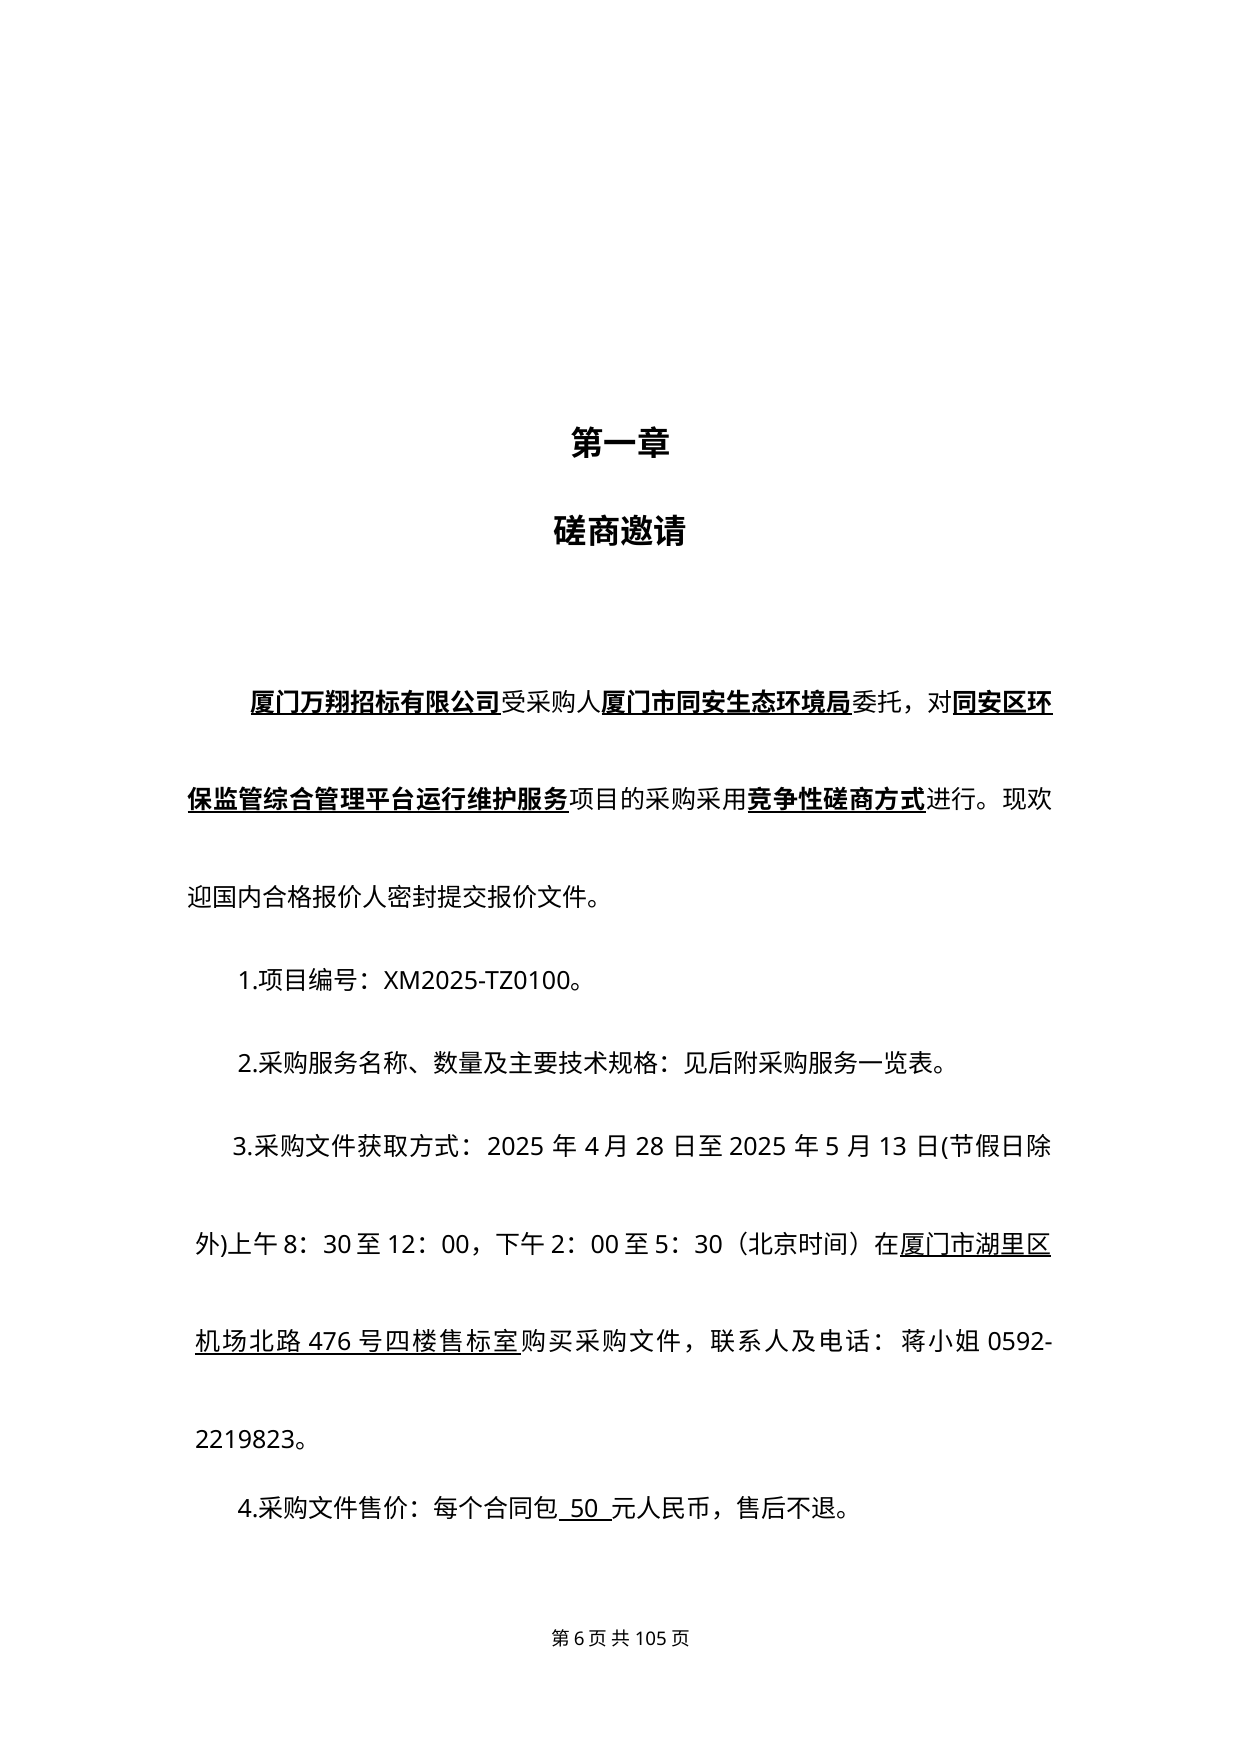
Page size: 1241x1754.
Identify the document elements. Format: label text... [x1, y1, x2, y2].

text 2.采购服务名称、数量及主要技术规格：见后附采购服务一览表。 [187, 1029, 1053, 1094]
text 4.采购文件售价：每个合同包 50 元人民币，售后不退。 [187, 1488, 409, 1524]
text 磋商邀请 [187, 497, 1053, 562]
text 厦门万翔招标有限公司受采购人厦门市同安生态环境局委托，对同安区环保监管综合管理平台运行维护服务项目的采购采用竞争性磋商方式进行。现欢迎国内合格报价人密封提交报价文件。 [187, 668, 1053, 928]
text 3.采购文件获取方式：2025 年 4月28 日至2025 年5 月13 日(节假日除外)上午8：30至12：00，下午2：00至5：30（北京时间）在厦门市湖里区机场北路476号四楼售标室购买采购文件，联系人及电话：蒋小姐0592-2219823。 [195, 1112, 1053, 1470]
text 1.项目编号：XM2025-TZ0100。 [237, 946, 1053, 1011]
text 4.采购文件售价：每个合同包 50 元人民币，售后不退。 [433, 1488, 1053, 1524]
text 第一章 [187, 408, 1053, 473]
